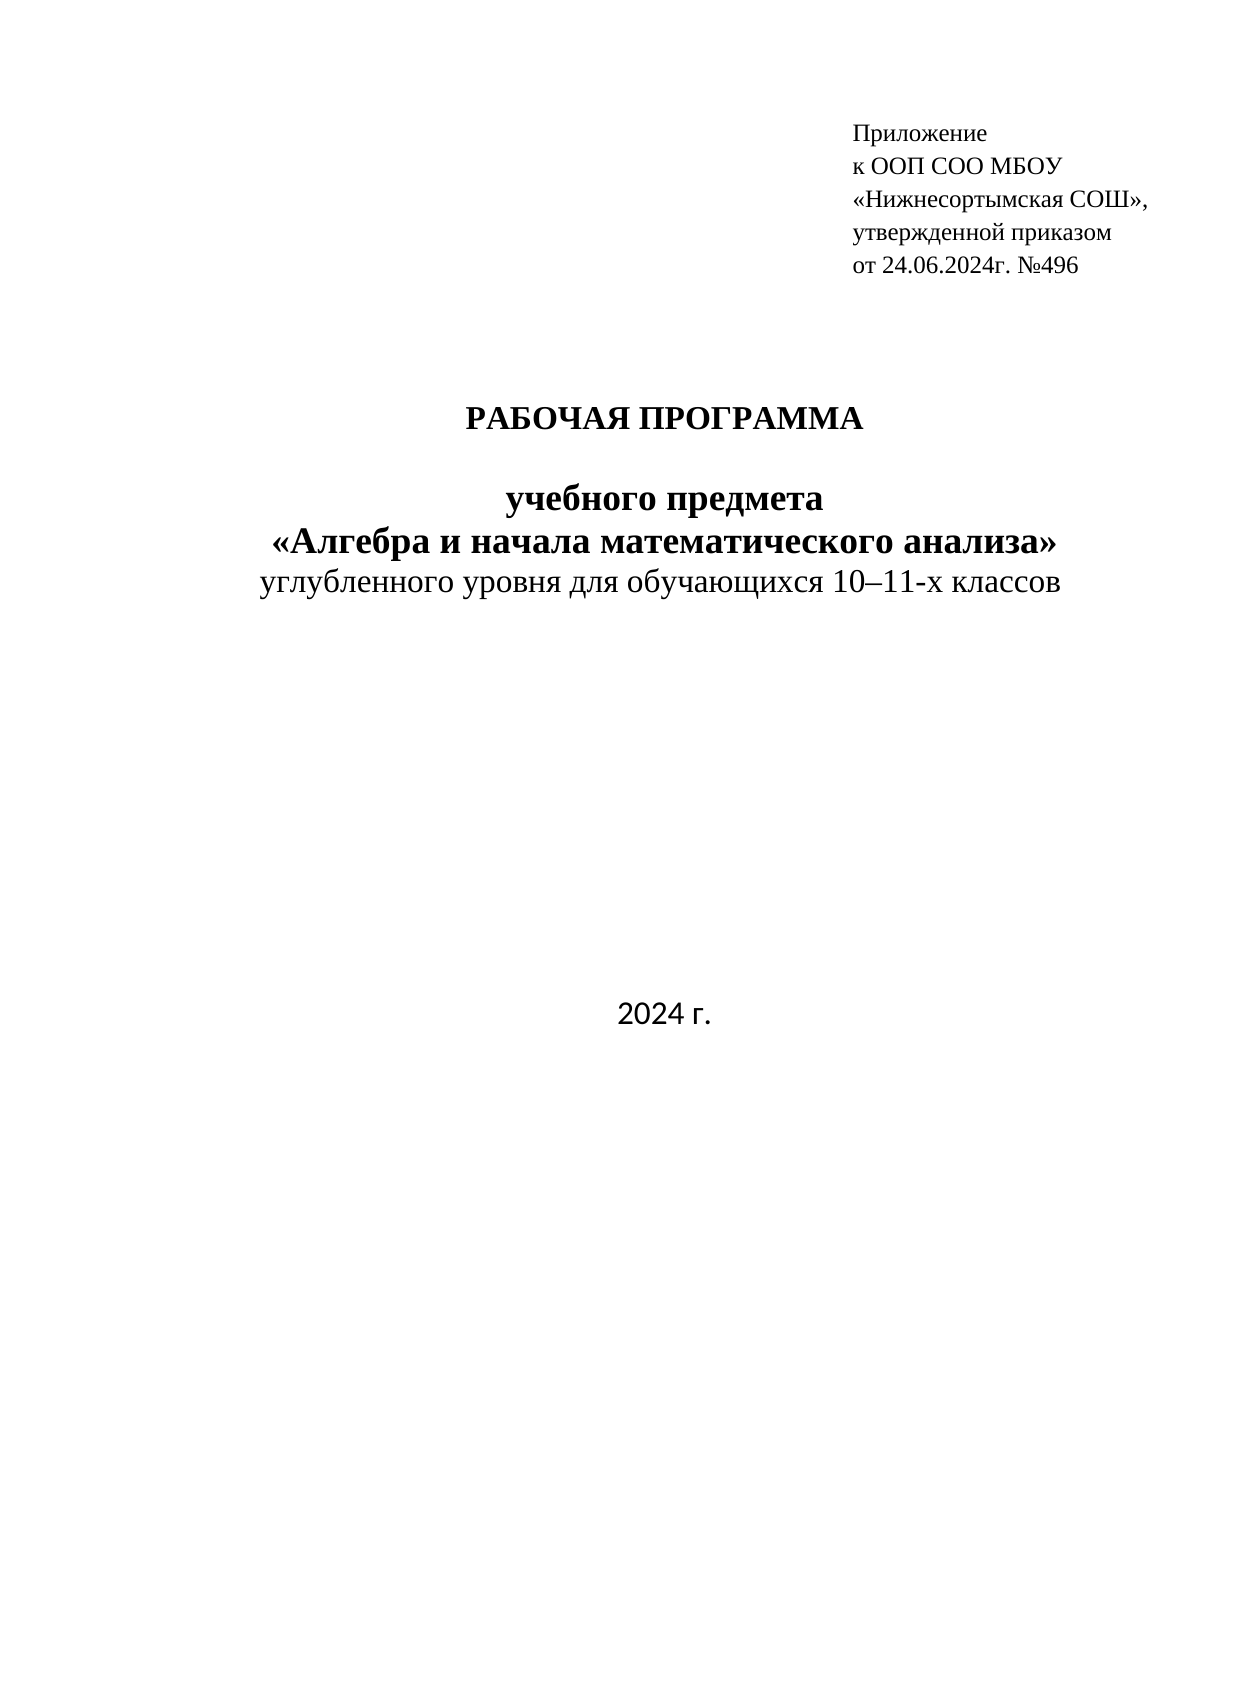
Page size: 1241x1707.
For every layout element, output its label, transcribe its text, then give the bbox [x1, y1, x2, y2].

text Приложение [852, 118, 1152, 147]
text утвержденной приказом [852, 217, 1152, 246]
text углубленного уровня для обучающихся 10–11-х классов [177, 561, 1152, 628]
text «Нижнесортымская СОШ», [852, 184, 1152, 213]
text 2024 г. [177, 992, 1152, 1033]
text учебного предмета [177, 437, 1152, 518]
text «Алгебра и начала математического анализа» [177, 518, 1152, 561]
text к ООП СОО МБОУ [852, 151, 1152, 180]
text от 24.06.2024г. №496 [852, 250, 1152, 279]
text РАБОЧАЯ ПРОГРАММА [177, 398, 1152, 437]
